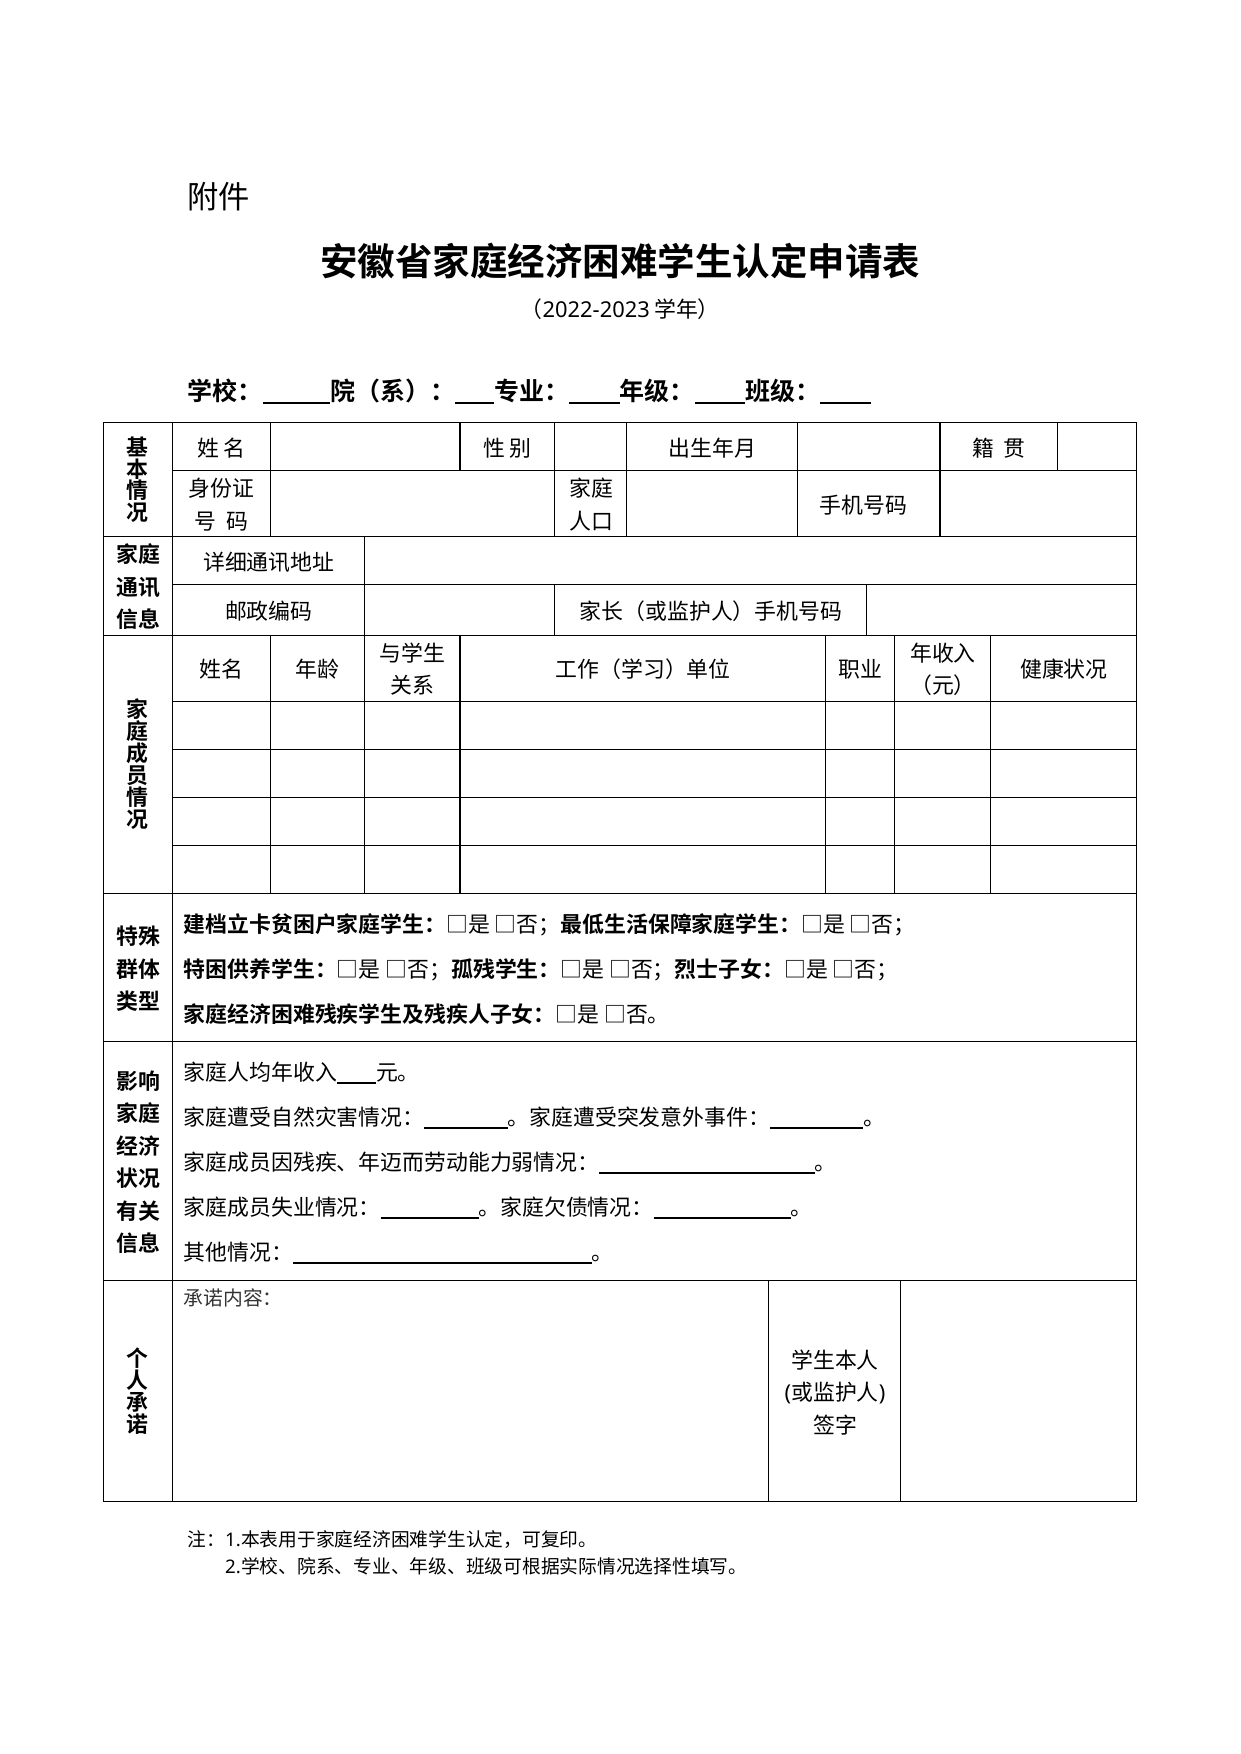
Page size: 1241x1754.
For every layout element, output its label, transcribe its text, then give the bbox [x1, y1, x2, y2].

table_cell [826, 846, 894, 893]
table_cell [826, 750, 894, 797]
table_cell 详细通讯地址 [173, 537, 364, 584]
table_cell [895, 750, 990, 797]
table_cell [991, 702, 1136, 749]
table_cell 手机号码 [798, 471, 939, 536]
table_cell 姓名 [173, 636, 270, 701]
text （2022-2023学年） [187, 292, 1053, 324]
table_cell [173, 798, 270, 845]
table_cell [461, 702, 825, 749]
text 附件 [187, 162, 1053, 227]
table_cell [461, 750, 825, 797]
table_cell [941, 471, 1136, 536]
table_cell 家长（或监护人）手机号码 [555, 585, 866, 634]
table_cell 承诺内容： [173, 1281, 768, 1501]
table_cell [173, 750, 270, 797]
table_cell 邮政编码 [173, 585, 364, 634]
table_header 籍 贯 [941, 423, 1057, 470]
table_cell [271, 471, 554, 536]
table_cell 工作（学习）单位 [461, 636, 825, 701]
text 注：1.本表用于家庭经济困难学生认定，可复印。 [187, 1525, 1053, 1552]
table_cell [271, 798, 364, 845]
table_header 出生年月 [627, 423, 797, 470]
table_header 基本情况 [104, 423, 172, 536]
table_cell [991, 798, 1136, 845]
table_cell [173, 702, 270, 749]
table_cell [826, 702, 894, 749]
table_cell 学生本人(或监护人)签字 [769, 1281, 900, 1501]
text 2.学校、院系、专业、年级、班级可根据实际情况选择性填写。 [225, 1552, 1053, 1579]
table_cell 家庭人口 [555, 471, 626, 536]
table_cell 与学生 关系 [365, 636, 459, 701]
table_cell 年龄 [271, 636, 364, 701]
table_cell [627, 471, 797, 536]
table_cell 家庭人均年收入 元。 家庭遭受自然灾害情况： 。家庭遭受突发意外事件： 。 家庭成员因残疾、年迈而劳动能力弱情况： 。 家庭成员失业情况： 。家庭欠债情况： 。 其他情况： 。 [173, 1042, 1136, 1280]
table_cell 个人承诺 [104, 1281, 172, 1501]
table_cell 年收入（元） [895, 636, 990, 701]
table_cell [461, 846, 825, 893]
table_cell 职业 [826, 636, 894, 701]
table_cell [895, 702, 990, 749]
table_cell [173, 846, 270, 893]
table_cell 影响家庭经济 状况有关信息 [104, 1042, 172, 1280]
table_cell [365, 750, 459, 797]
table_cell [895, 846, 990, 893]
table_cell [461, 798, 825, 845]
table_cell [271, 702, 364, 749]
table_cell 家庭通讯信息 [104, 537, 172, 634]
table_cell 身份证号 码 [173, 471, 270, 536]
table_header 姓 名 [173, 423, 270, 470]
table_cell [895, 798, 990, 845]
table_cell 家庭成员情况 [104, 636, 172, 893]
table_header [1058, 423, 1136, 470]
table_header [798, 423, 939, 470]
table_cell [991, 846, 1136, 893]
table_cell [271, 750, 364, 797]
table_cell [365, 702, 459, 749]
table_cell [365, 846, 459, 893]
table_header [271, 423, 459, 470]
table_cell 健康状况 [991, 636, 1136, 701]
table_header 性 别 [461, 423, 554, 470]
text 学校： 院（系）： 专业： 年级： 班级： [187, 357, 1053, 422]
table_header [555, 423, 626, 470]
table_cell [826, 798, 894, 845]
table_cell 建档立卡贫困户家庭学生：□是 □否；最低生活保障家庭学生：□是 □否； 特困供养学生：□是 □否；孤残学生：□是 □否；烈士子女：□是 □否； 家庭经济困难残疾学生及残疾人子女：□是 □否。 [173, 894, 1136, 1041]
table_cell [365, 798, 459, 845]
table_cell [867, 585, 1136, 634]
table_cell [365, 537, 1136, 584]
table_cell [271, 846, 364, 893]
table_cell [901, 1281, 1136, 1501]
table_cell 特殊群体类型 [104, 894, 172, 1041]
table_cell [991, 750, 1136, 797]
table_cell [365, 585, 554, 634]
text 安徽省家庭经济困难学生认定申请表 [187, 227, 1053, 292]
